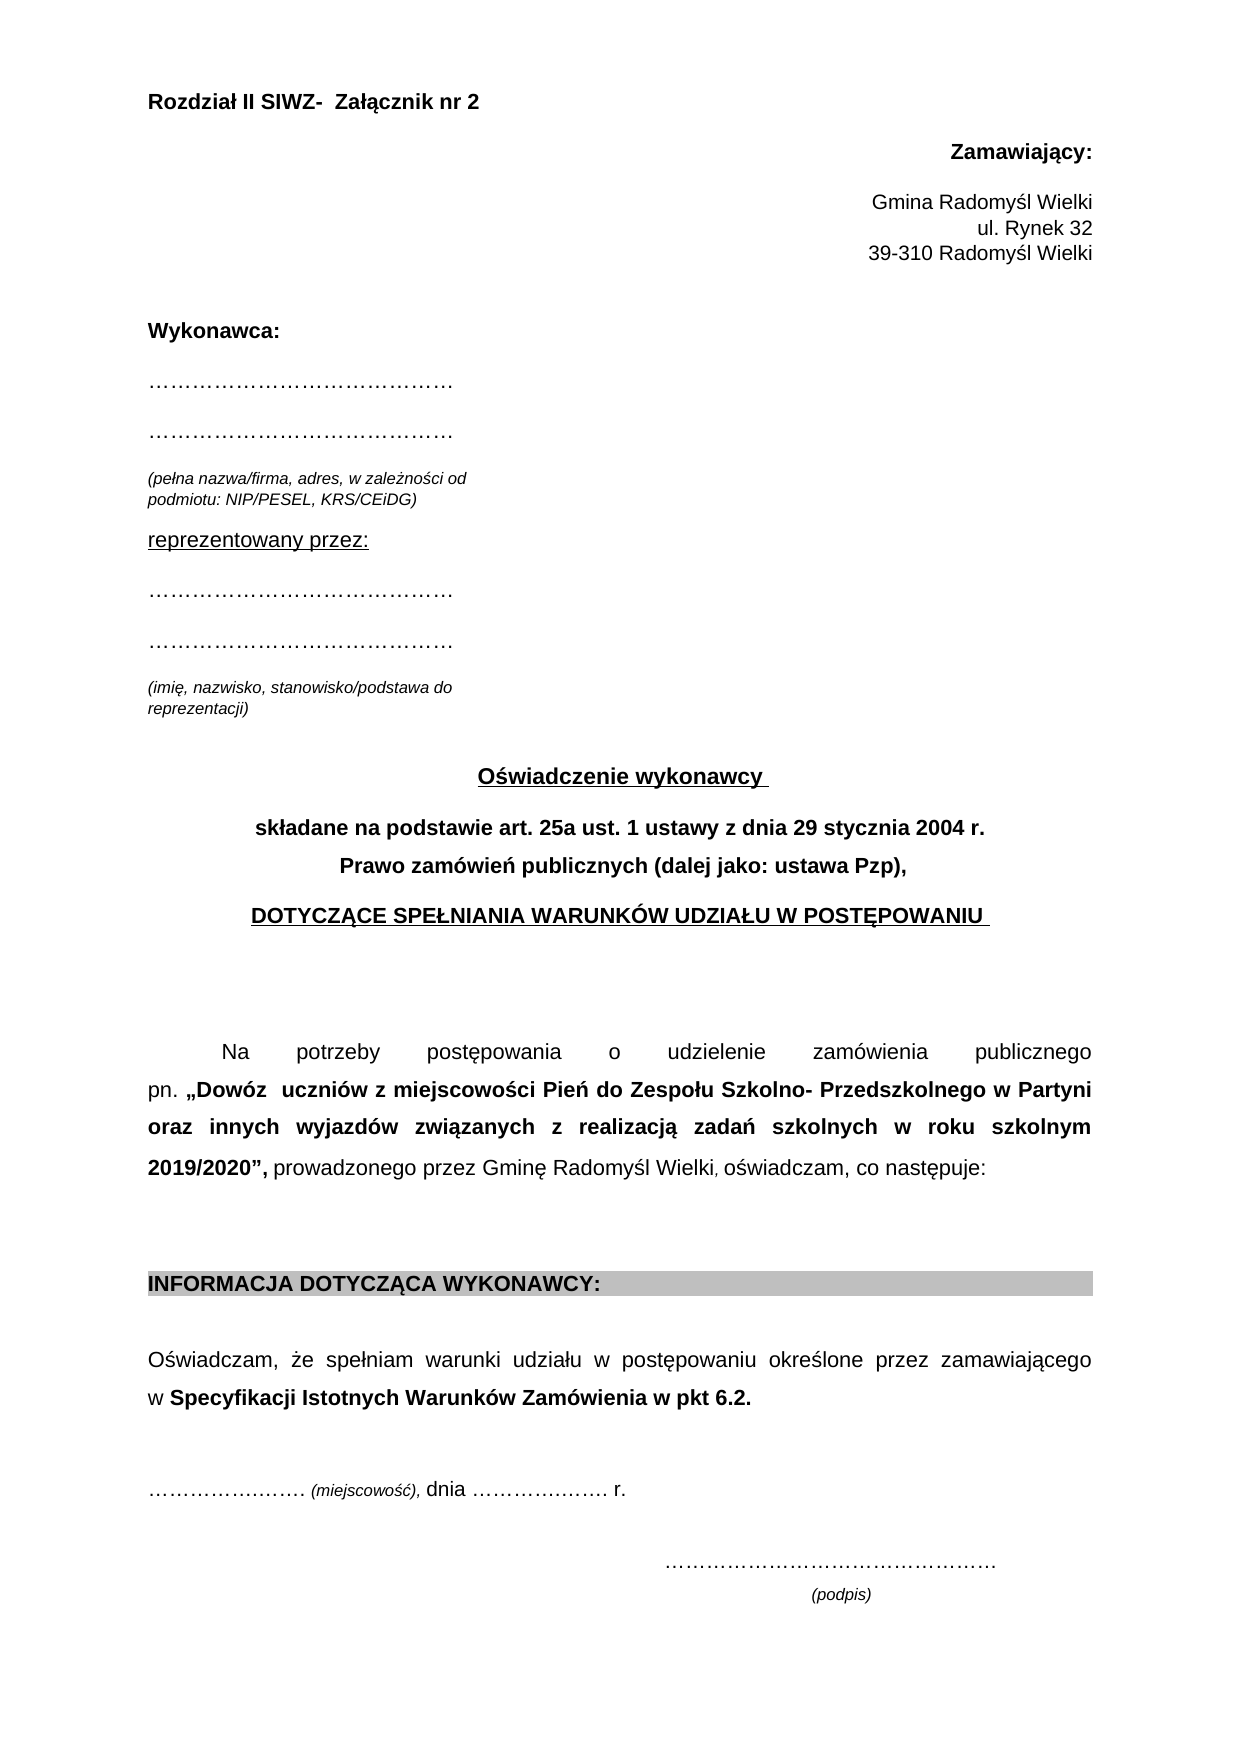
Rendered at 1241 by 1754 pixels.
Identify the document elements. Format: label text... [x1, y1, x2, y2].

text Oświadczenie wykonawcy [148, 763, 1093, 789]
text DOTYCZĄCE SPEŁNIANIA WARUNKÓW UDZIAŁU W POSTĘPOWANIU [148, 903, 1093, 970]
text Gmina Radomyśl Wielki [148, 189, 1093, 213]
text ul. Rynek 32 [148, 215, 1093, 239]
text Prawo zamówień publicznych (dalej jako: ustawa Pzp), [148, 853, 1093, 878]
text Zamawiający: [694, 139, 1093, 164]
text (pełna nazwa/firma, adres, w zależności od podmiotu: NIP/PESEL, KRS/CEiDG) [148, 469, 472, 508]
text Rozdział II SIWZ- Załącznik nr 2 [148, 89, 1093, 114]
text ………………………………………………………………………… [148, 577, 472, 653]
text Na potrzeby postępowania o udzielenie zamówienia publicznego pn. „Dowóz uczniów z miejscowości Pień do Zespołu Szkolno- Przedszkolnego w Partyni oraz innych wyjazdów związanych z realizacją zadań szkolnych w roku szkolnym 2019/2020”, prowadzonego przez Gminę Radomyśl Wielki, oświadczam, co następuje: [148, 1039, 1093, 1181]
text reprezentowany przez: [148, 527, 1093, 552]
text ………………………………………………………………………… [148, 368, 472, 443]
text (podpis) [738, 1584, 1093, 1604]
text ………………………………………… [148, 1549, 1093, 1573]
text składane na podstawie art. 25a ust. 1 ustawy z dnia 29 stycznia 2004 r. [148, 815, 1093, 840]
text …………….……. (miejscowość), dnia ………….……. r. [148, 1477, 1093, 1501]
text INFORMACJA DOTYCZĄCA WYKONAWCY: [148, 1271, 1093, 1296]
text Oświadczam, że spełniam warunki udziału w postępowaniu określone przez zamawiającego w Specyfikacji Istotnych Warunków Zamówienia w pkt 6.2. [148, 1347, 1093, 1410]
text 39-310 Radomyśl Wielki [148, 241, 1093, 265]
text Wykonawca: [148, 317, 1093, 343]
text (imię, nazwisko, stanowisko/podstawa do reprezentacji) [148, 678, 472, 718]
